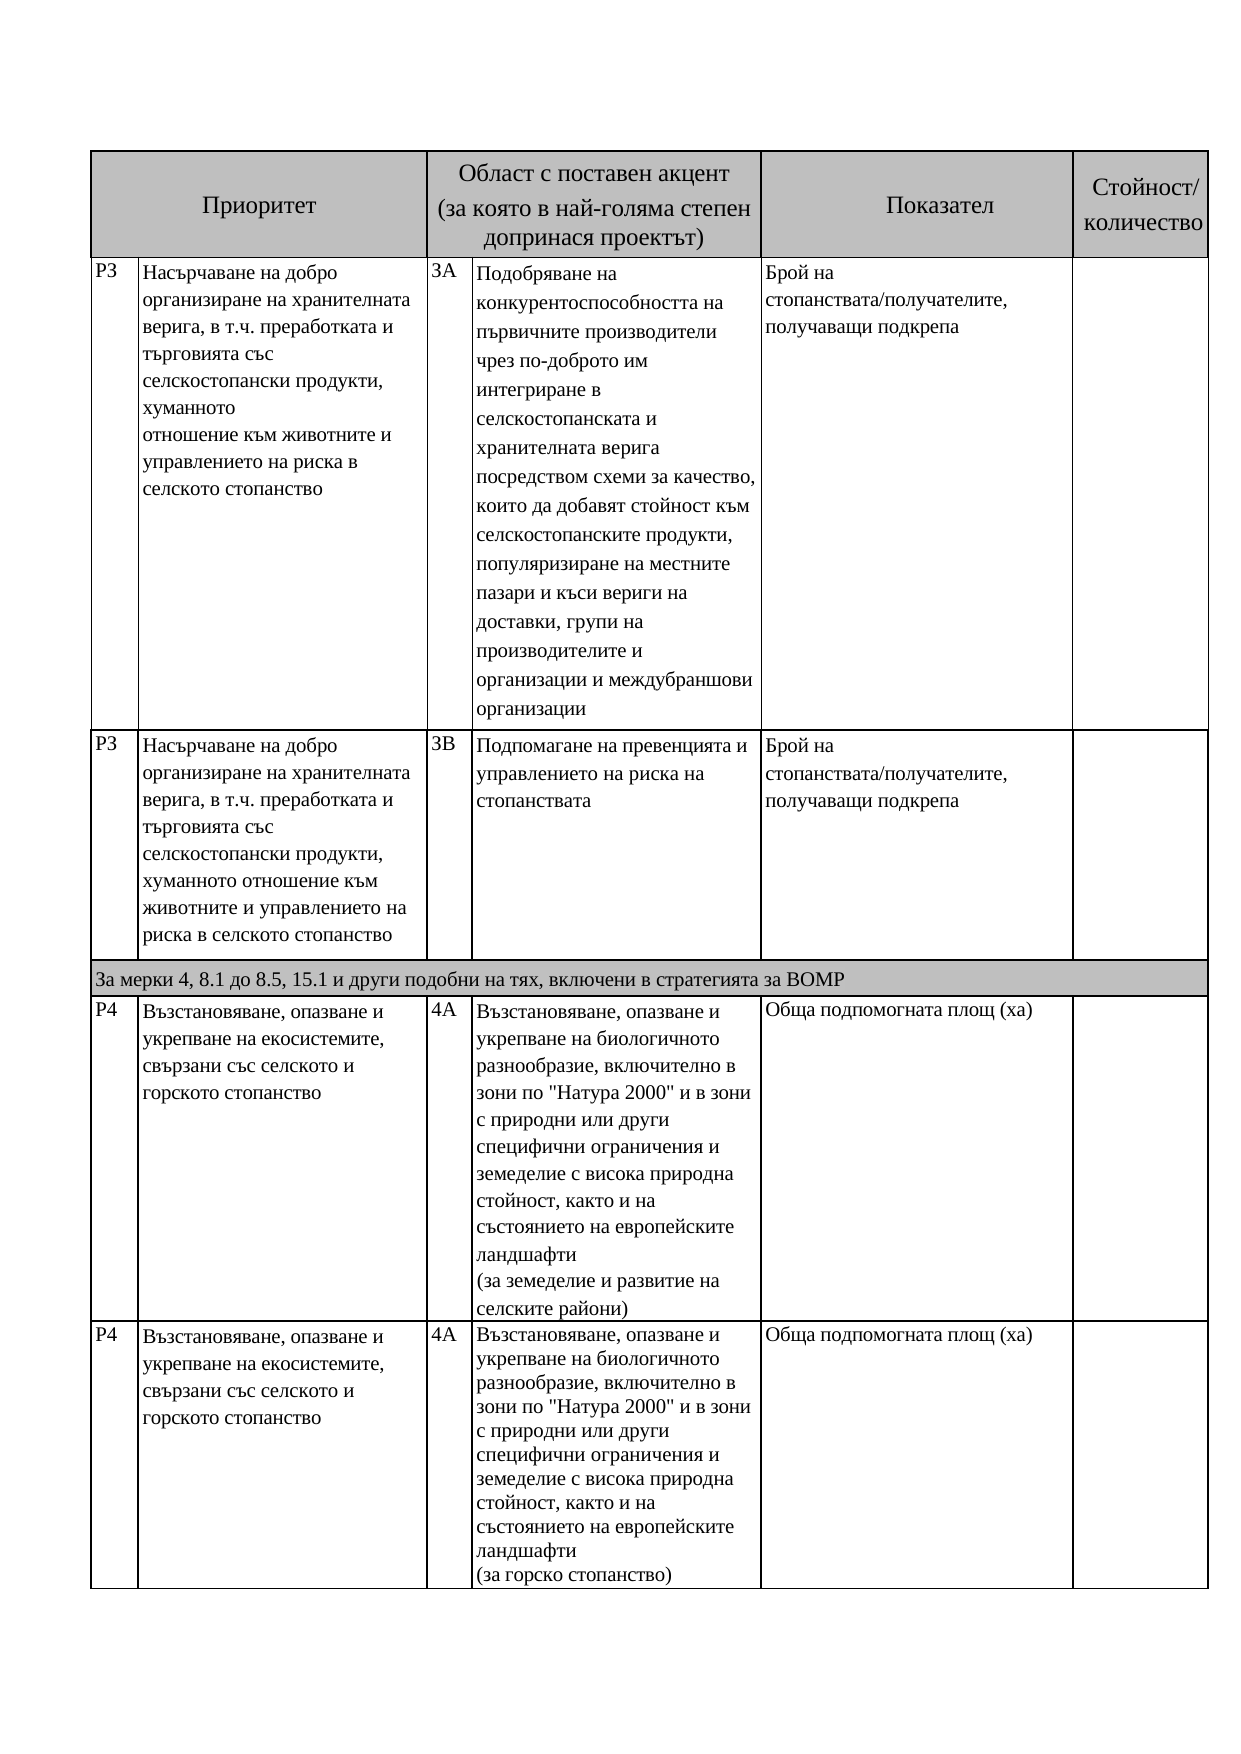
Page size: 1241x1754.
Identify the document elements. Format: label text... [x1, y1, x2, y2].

table_cell 4A [428, 1322, 471, 1587]
table_cell Приоритет [92, 152, 426, 257]
table_cell ЗB [428, 731, 471, 959]
table_cell Възстановяване, опазване и укрепване на екосистемите, свързани със селското и горското стопанство [139, 997, 426, 1320]
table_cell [762, 258, 1072, 729]
table_cell Подпомагане на превенцията и управлението на риска на стопанствата [473, 731, 760, 959]
table_cell ЗA [428, 258, 472, 729]
table_cell Обща подпомогната площ (ха) [762, 1322, 1072, 1587]
table_cell Обща подпомогната площ (ха) [762, 997, 1072, 1320]
table_cell Р4 [92, 1322, 137, 1587]
table_cell РЗ [92, 731, 137, 959]
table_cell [139, 1322, 426, 1587]
table_cell [1074, 997, 1207, 1320]
table_cell [1073, 258, 1208, 729]
table_cell Насърчаване на добро организиране на хранителната верига, в т.ч. преработката и търговията със селскостопански продукти, хуманното отношение към животните и управлението на риска в селското стопанство [139, 731, 426, 959]
table_cell Област с поставен акцент (за която в най-голяма степен допринася проектът) [428, 152, 760, 257]
table_cell [1074, 1322, 1207, 1587]
table_cell Брой на стопанствата/получателите, получаващи подкрепа [762, 731, 1072, 959]
table_cell РЗ [92, 258, 138, 729]
table_cell Подобряване на конкурентоспособността на първичните производители чрез по-доброто им интегриране в селскостопанската и хранителната верига посредством схеми за качество, които да добавят стойност към селскостопанските продукти, популяризиране на местните пазари и къси вериги на доставки, групи на производителите и организации и междубраншови организации [473, 258, 761, 729]
table_cell Стойност/ количество [1074, 152, 1207, 257]
table_cell Показател [762, 152, 1072, 257]
table_cell Насърчаване на добро организиране на хранителната верига, в т.ч. преработката и търговията със селскостопански продукти, хуманното отношение към животните и управлението на риска в селското стопанство [139, 258, 427, 729]
table_cell Р4 [92, 997, 137, 1320]
table_cell 4A [428, 997, 471, 1320]
table_cell Възстановяване, опазване и укрепване на биологичното разнообразие, включително в зони по "Натура 2000" и в зони с природни или други специфични ограничения и земеделие с висока природна стойност, както и на състоянието на европейските ландшафти (за горско стопанство) [473, 1322, 760, 1587]
table_cell [1074, 731, 1207, 959]
table_cell За мерки 4, 8.1 до 8.5, 15.1 и други подобни на тях, включени в стратегията за ВОМР [92, 961, 1207, 995]
